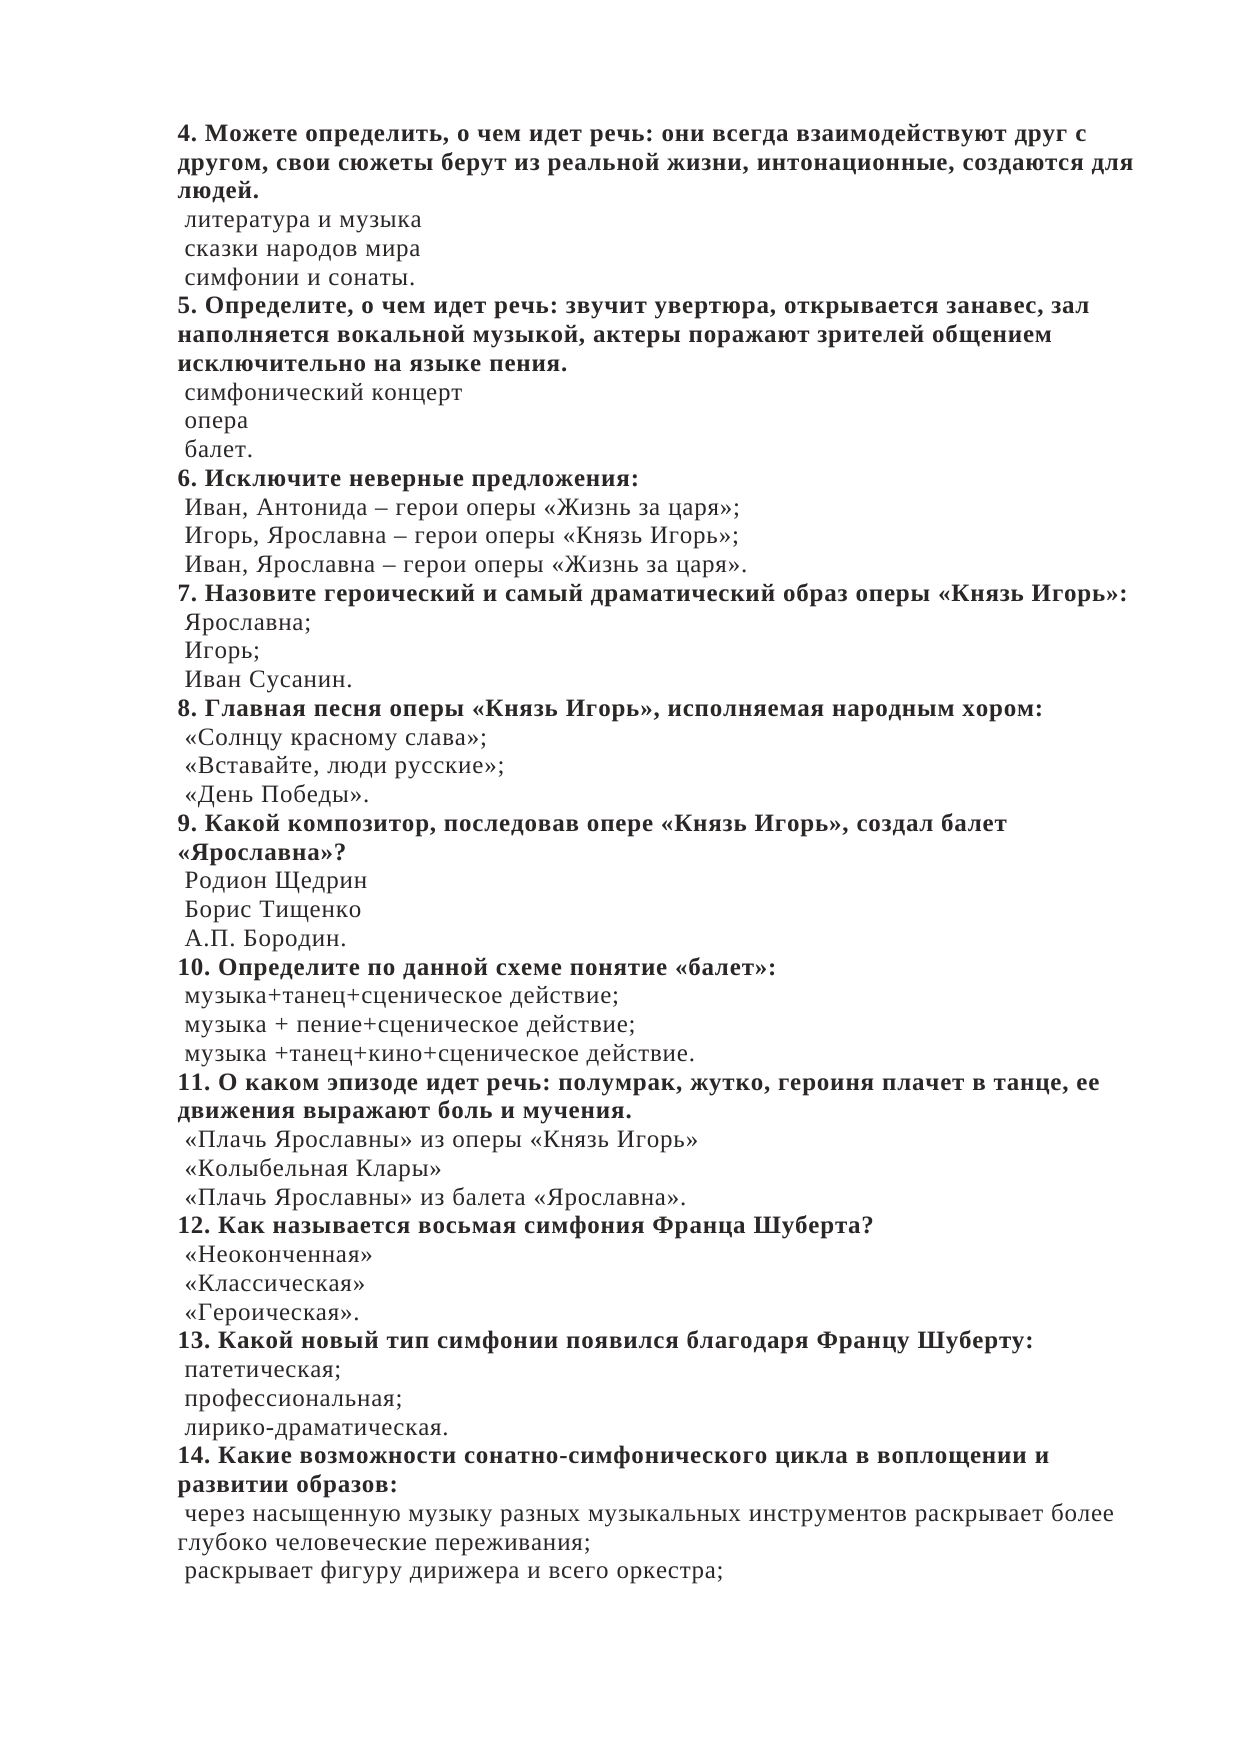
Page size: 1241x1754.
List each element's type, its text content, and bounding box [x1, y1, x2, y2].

text 14. Какие возможности сонатно-симфонического цикла в воплощении и развитии образов: [177, 1441, 1152, 1498]
text 6. Исключите неверные предложения: [177, 463, 1152, 492]
text 11. О каком эпизоде идет речь: полумрак, жутко, героиня плачет в танце, ее движения выражают боль и мучения. [177, 1067, 1152, 1124]
text «Колыбельная Клары» [177, 1153, 1152, 1182]
text балет. [177, 434, 1152, 463]
text 8. Главная песня оперы «Князь Игорь», исполняемая народным хором: [177, 693, 1152, 722]
text музыка +танец+кино+сценическое действие. [177, 1038, 1152, 1067]
text 5. Определите, о чем идет речь: звучит увертюра, открывается занавес, зал наполняется вокальной музыкой, актеры поражают зрителей общением исключительно на языке пения. [177, 291, 1152, 377]
text «Плачь Ярославны» из балета «Ярославна». [177, 1182, 1152, 1211]
text симфонии и сонаты. [177, 262, 1152, 291]
text Иван, Антонида – герои оперы «Жизнь за царя»; [177, 492, 1152, 521]
text сказки народов мира [177, 233, 1152, 262]
text А.П. Бородин. [177, 923, 1152, 952]
text «Солнцу красному слава»; [177, 722, 1152, 751]
text «Неоконченная» [177, 1239, 1152, 1268]
text 4. Можете определить, о чем идет речь: они всегда взаимодействуют друг с другом, свои сюжеты берут из реальной жизни, интонационные, создаются для людей. [177, 118, 1152, 204]
text Борис Тищенко [177, 894, 1152, 923]
text «Плачь Ярославны» из оперы «Князь Игорь» [177, 1124, 1152, 1153]
text 9. Какой композитор, последовав опере «Князь Игорь», создал балет «Ярославна»? [177, 808, 1152, 866]
text профессиональная; [177, 1383, 1152, 1412]
text «Классическая» [177, 1268, 1152, 1297]
text «День Победы». [177, 779, 1152, 808]
text опера [177, 406, 1152, 434]
text музыка+танец+сценическое действие; [177, 981, 1152, 1009]
text Игорь, Ярославна – герои оперы «Князь Игорь»; [177, 521, 1152, 549]
text литература и музыка [177, 204, 1152, 233]
text Иван, Ярославна – герои оперы «Жизнь за царя». [177, 549, 1152, 578]
text Родион Щедрин [177, 866, 1152, 894]
text «Героическая». [177, 1297, 1152, 1326]
text 12. Как называется восьмая симфония Франца Шуберта? [177, 1211, 1152, 1239]
text 7. Назовите героический и самый драматический образ оперы «Князь Игорь»: [177, 578, 1152, 607]
text 13. Какой новый тип симфонии появился благодаря Францу Шуберту: [177, 1326, 1152, 1354]
text симфонический концерт [177, 377, 1152, 406]
text лирико-драматическая. [177, 1412, 1152, 1441]
text музыка + пение+сценическое действие; [177, 1009, 1152, 1038]
text Иван Сусанин. [177, 664, 1152, 693]
text Ярославна; [177, 607, 1152, 636]
text раскрывает фигуру дирижера и всего оркестра; [177, 1556, 1152, 1584]
text 10. Определите по данной схеме понятие «балет»: [177, 952, 1152, 981]
text патетическая; [177, 1354, 1152, 1383]
text через насыщенную музыку разных музыкальных инструментов раскрывает более глубоко человеческие переживания; [177, 1498, 1152, 1556]
text «Вставайте, люди русские»; [177, 751, 1152, 779]
text Игорь; [177, 636, 1152, 664]
